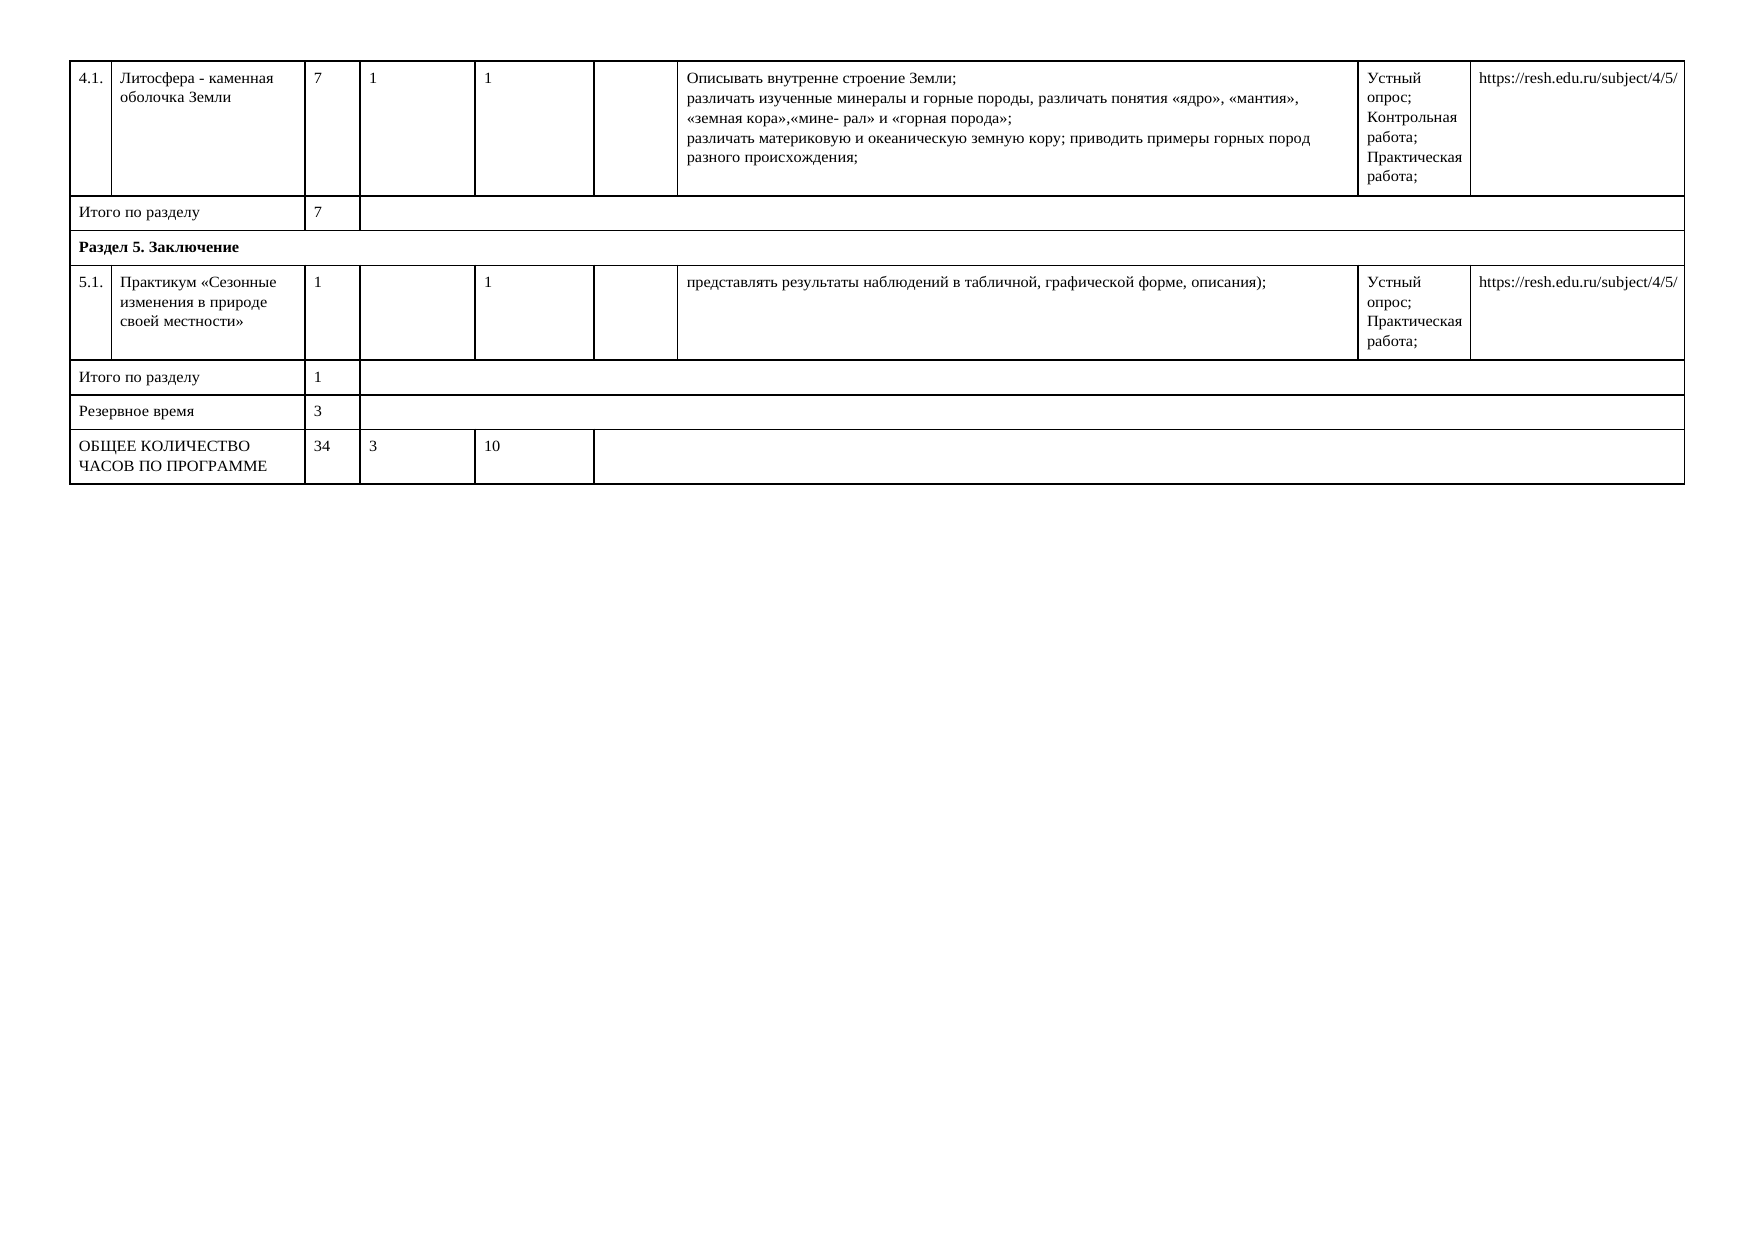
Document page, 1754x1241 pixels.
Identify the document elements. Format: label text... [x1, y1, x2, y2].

table_cell Итого по разделу [71, 361, 304, 394]
table_cell [361, 197, 1684, 230]
table_cell 5.1. [71, 266, 111, 359]
table_header 4.1. [71, 62, 111, 195]
table_cell [595, 266, 677, 359]
table_cell Раздел 5. Заключение [71, 231, 1684, 264]
table_header [595, 62, 677, 195]
table_cell 7 [306, 197, 359, 230]
table_cell 1 [306, 361, 359, 394]
table_cell 10 [476, 430, 593, 483]
table_cell ОБЩЕЕ КОЛИЧЕСТВО ЧАСОВ ПО ПРОГРАММЕ [71, 430, 304, 483]
table_cell 1 [306, 266, 359, 359]
table_cell [361, 361, 1684, 394]
table_header 1 [361, 62, 474, 195]
table_cell [361, 396, 1684, 428]
table_header Описывать внутренне строение Земли; различать изученные минералы и горные породы, различать понятия «ядро», «мантия», «земная кора»,«мине- рал» и «горная порода»; различать материковую и океаническую земную кору; приводить примеры горных пород разного происхождения; [678, 62, 1357, 195]
table_header Устный опрос; Контрольная работа; Практическая работа; [1359, 62, 1470, 195]
table_cell Резервное время [71, 396, 304, 428]
table_header https://resh.edu.ru/subject/4/5/ [1471, 62, 1684, 195]
table_header Литосфера - каменная оболочка Земли [112, 62, 304, 195]
table_cell Итого по разделу [71, 197, 304, 230]
table_cell 1 [476, 266, 593, 359]
table_cell 34 [306, 430, 359, 483]
table_cell 3 [361, 430, 474, 483]
table_cell [361, 266, 474, 359]
table_cell 3 [306, 396, 359, 428]
table_cell Практикум «Сезонные изменения в природе своей местности» [112, 266, 304, 359]
table_cell [595, 430, 1684, 483]
table_cell Устный опрос; Практическая работа; [1359, 266, 1470, 359]
table_header 1 [476, 62, 593, 195]
table_header 7 [306, 62, 359, 195]
table_cell https://resh.edu.ru/subject/4/5/ [1471, 266, 1684, 359]
table_cell представлять результаты наблюдений в табличной, графической форме, описания); [678, 266, 1357, 359]
